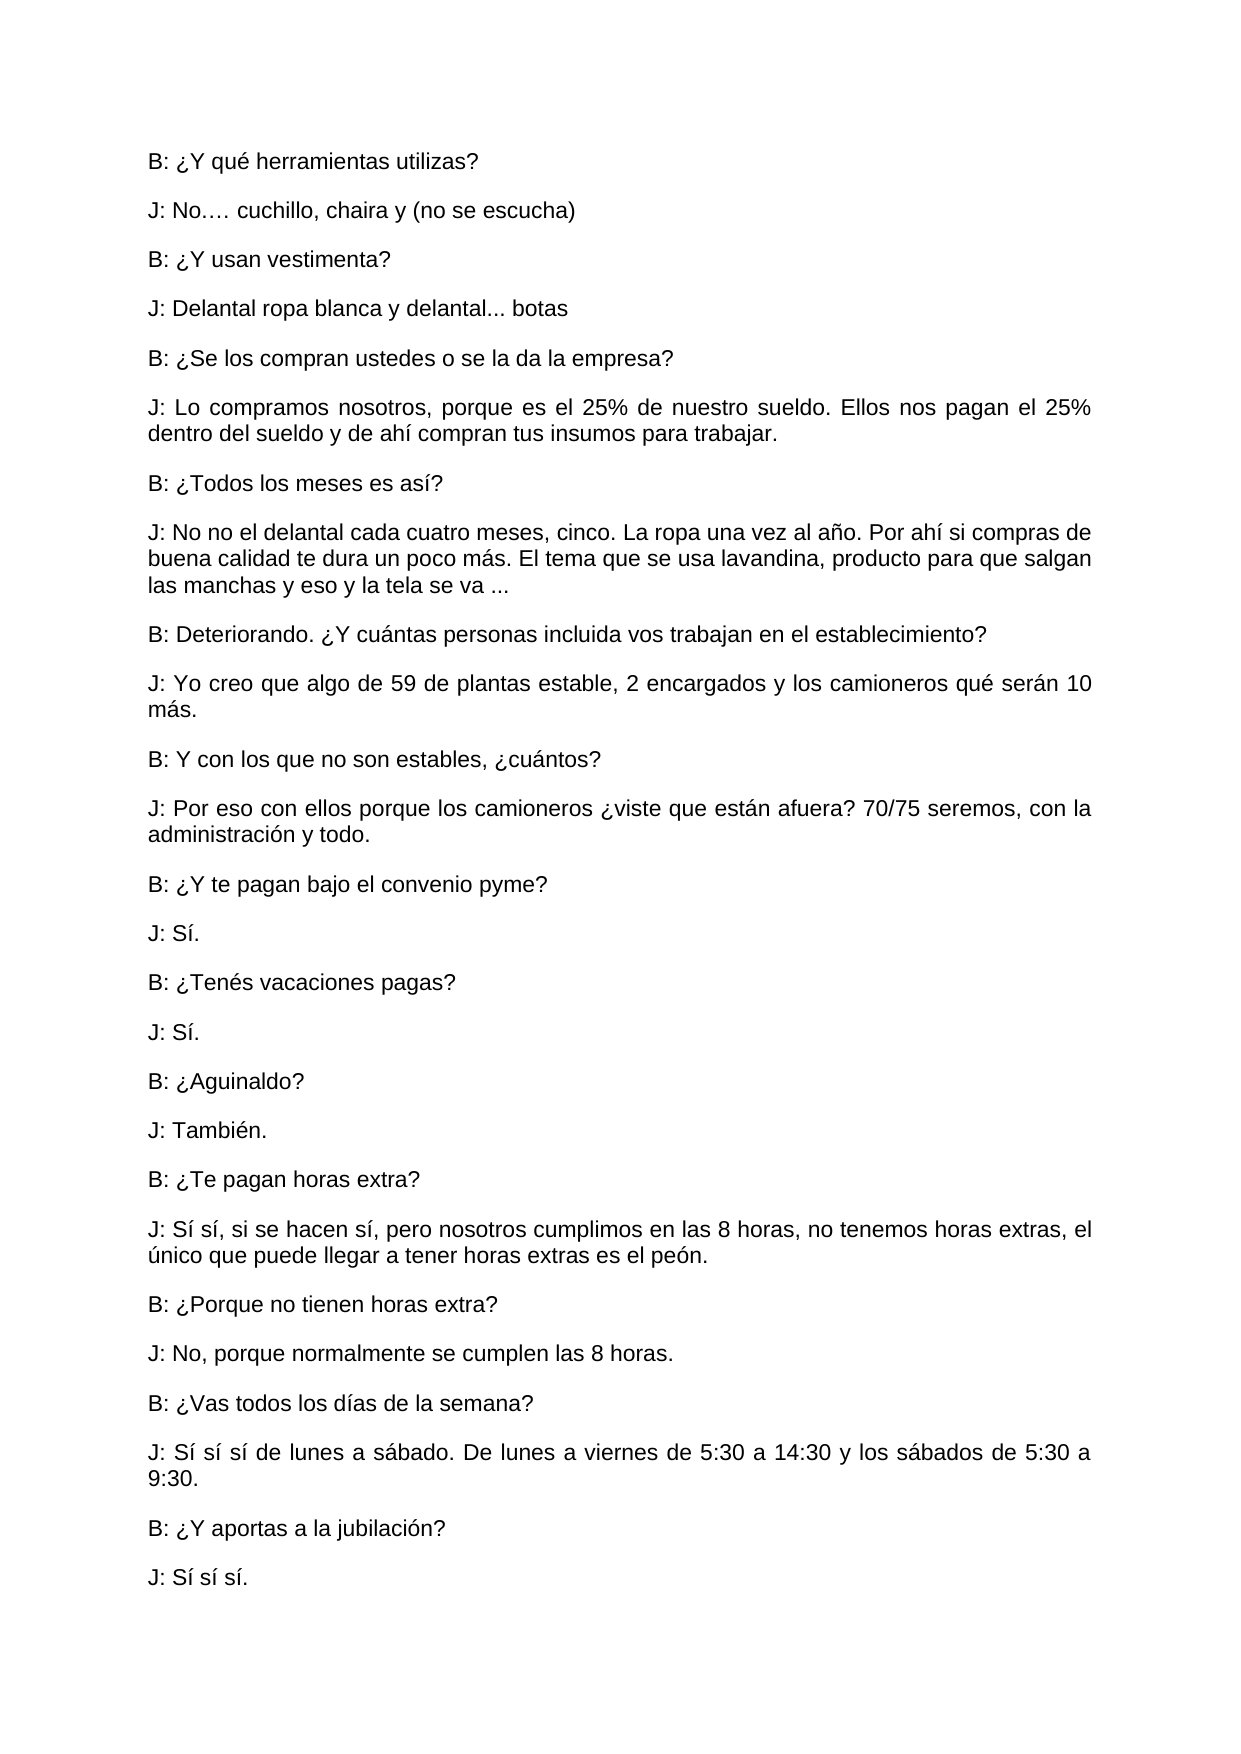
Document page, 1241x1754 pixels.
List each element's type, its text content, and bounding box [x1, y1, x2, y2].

text J: Delantal ropa blanca y delantal... botas [148, 295, 1093, 322]
text J: Sí sí, si se hacen sí, pero nosotros cumplimos en las 8 horas, no tenemos horas extras, el único que puede llegar a tener horas extras es el peón. [148, 1216, 1093, 1268]
text B: ¿Porque no tienen horas extra? [148, 1291, 1093, 1317]
text J: Yo creo que algo de 59 de plantas estable, 2 encargados y los camioneros qué serán 10 más. [148, 670, 1093, 723]
text B: ¿Vas todos los días de la semana? [148, 1390, 1093, 1416]
text B: ¿Y te pagan bajo el convenio pyme? [148, 871, 1093, 897]
text B: ¿Aguinaldo? [148, 1068, 1093, 1094]
text B: Y con los que no son estables, ¿cuántos? [148, 746, 1093, 772]
text B: ¿Tenés vacaciones pagas? [148, 969, 1093, 996]
text B: Deteriorando. ¿Y cuántas personas incluida vos trabajan en el establecimiento? [148, 621, 1093, 647]
text J: Sí sí sí de lunes a sábado. De lunes a viernes de 5:30 a 14:30 y los sábados de 5:30 a 9:30. [148, 1439, 1093, 1492]
text J: Lo compramos nosotros, porque es el 25% de nuestro sueldo. Ellos nos pagan el 25% dentro del sueldo y de ahí compran tus insumos para trabajar. [148, 394, 1093, 447]
text B: ¿Y aportas a la jubilación? [148, 1514, 1093, 1541]
text B: ¿Se los compran ustedes o se la da la empresa? [148, 345, 1093, 371]
text B: ¿Y usan vestimenta? [148, 246, 1093, 272]
text B: ¿Y qué herramientas utilizas? [148, 148, 1093, 174]
text J: No.… cuchillo, chaira y (no se escucha) [148, 197, 1093, 223]
text J: Por eso con ellos porque los camioneros ¿viste que están afuera? 70/75 seremos, con la administración y todo. [148, 795, 1093, 848]
text J: También. [148, 1117, 1093, 1143]
text J: No no el delantal cada cuatro meses, cinco. La ropa una vez al año. Por ahí si compras de buena calidad te dura un poco más. El tema que se usa lavandina, producto para que salgan las manchas y eso y la tela se va ... [148, 519, 1093, 598]
text J: Sí sí sí. [148, 1564, 1093, 1590]
text J: Sí. [148, 920, 1093, 946]
text J: Sí. [148, 1018, 1093, 1045]
text B: ¿Todos los meses es así? [148, 469, 1093, 496]
text J: No, porque normalmente se cumplen las 8 horas. [148, 1340, 1093, 1367]
text B: ¿Te pagan horas extra? [148, 1166, 1093, 1193]
